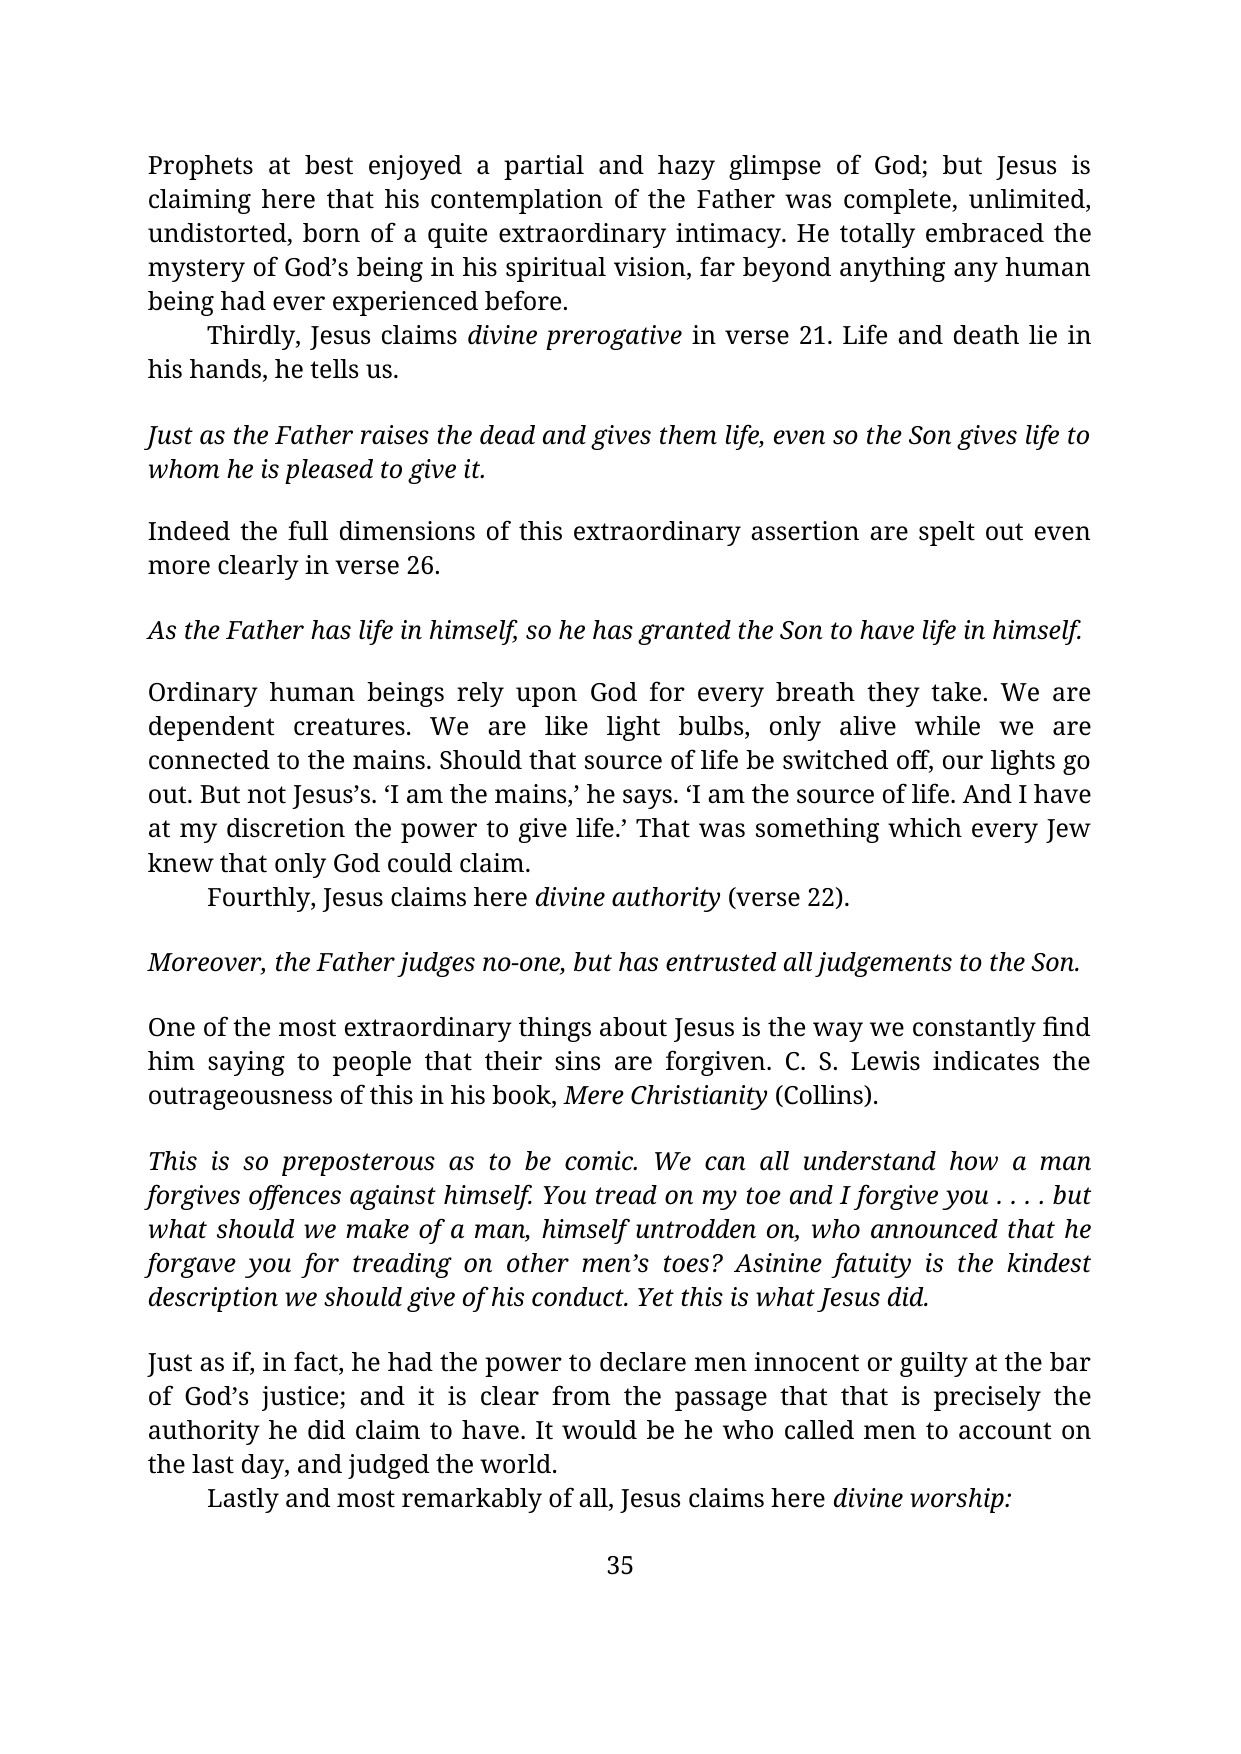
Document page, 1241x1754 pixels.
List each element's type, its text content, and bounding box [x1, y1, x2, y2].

text Just as the Father raises the dead and gives them life, even so the Son gives life to whom he is pleased to give it. [148, 417, 1093, 485]
text Just as if, in fact, he had the power to declare men innocent or guilty at the bar of God’s justice; and it is clear from the passage that that is precisely the authority he did claim to have. It would be he who called men to account on the last day, and judged the world. [148, 1345, 1093, 1481]
text Thirdly, Jesus claims divine prerogative in verse 21. Life and death lie in his hands, he tells us. [148, 318, 1093, 386]
text Moreover, the Father judges no-one, but has entrusted all judgements to the Son. [148, 944, 1093, 979]
text Ordinary human beings rely upon God for every breath they take. We are dependent creatures. We are like light bulbs, only alive while we are connected to the mains. Should that source of life be switched off, our lights go out. But not Jesus’s. ‘I am the mains,’ he says. ‘I am the source of life. And I have at my discretion the power to give life.’ That was something which every Jew knew that only God could claim. [148, 675, 1093, 879]
text Fourthly, Jesus claims here divine authority (verse 22). [148, 879, 1093, 913]
text One of the most extraordinary things about Jesus is the way we constantly find him saying to people that their sins are forgiven. C. S. Lewis indicates the outrageousness of this in his book, Mere Christianity (Collins). [148, 1010, 1093, 1112]
text Prophets at best enjoyed a partial and hazy glimpse of God; but Jesus is claiming here that his contemplation of the Father was complete, unlimited, undistorted, born of a quite extraordinary intimacy. He totally embraced the mystery of God’s being in his spiritual vision, far beyond anything any human being had ever experienced before. [148, 148, 1093, 318]
text This is so preposterous as to be comic. We can all understand how a man forgives offences against himself. You tread on my toe and I forgive you . . . . but what should we make of a man, himself untrodden on, who announced that he forgave you for treading on other men’s toes? Asinine fatuity is the kindest description we should give of his conduct. Yet this is what Jesus did. [148, 1143, 1093, 1314]
text As the Father has life in himself, so he has granted the Son to have life in himself. [148, 613, 1093, 647]
text Lastly and most remarkably of all, Jesus claims here divine worship: [148, 1481, 1093, 1515]
text Indeed the full dimensions of this extraordinary assertion are spelt out even more clearly in verse 26. [148, 513, 1093, 582]
